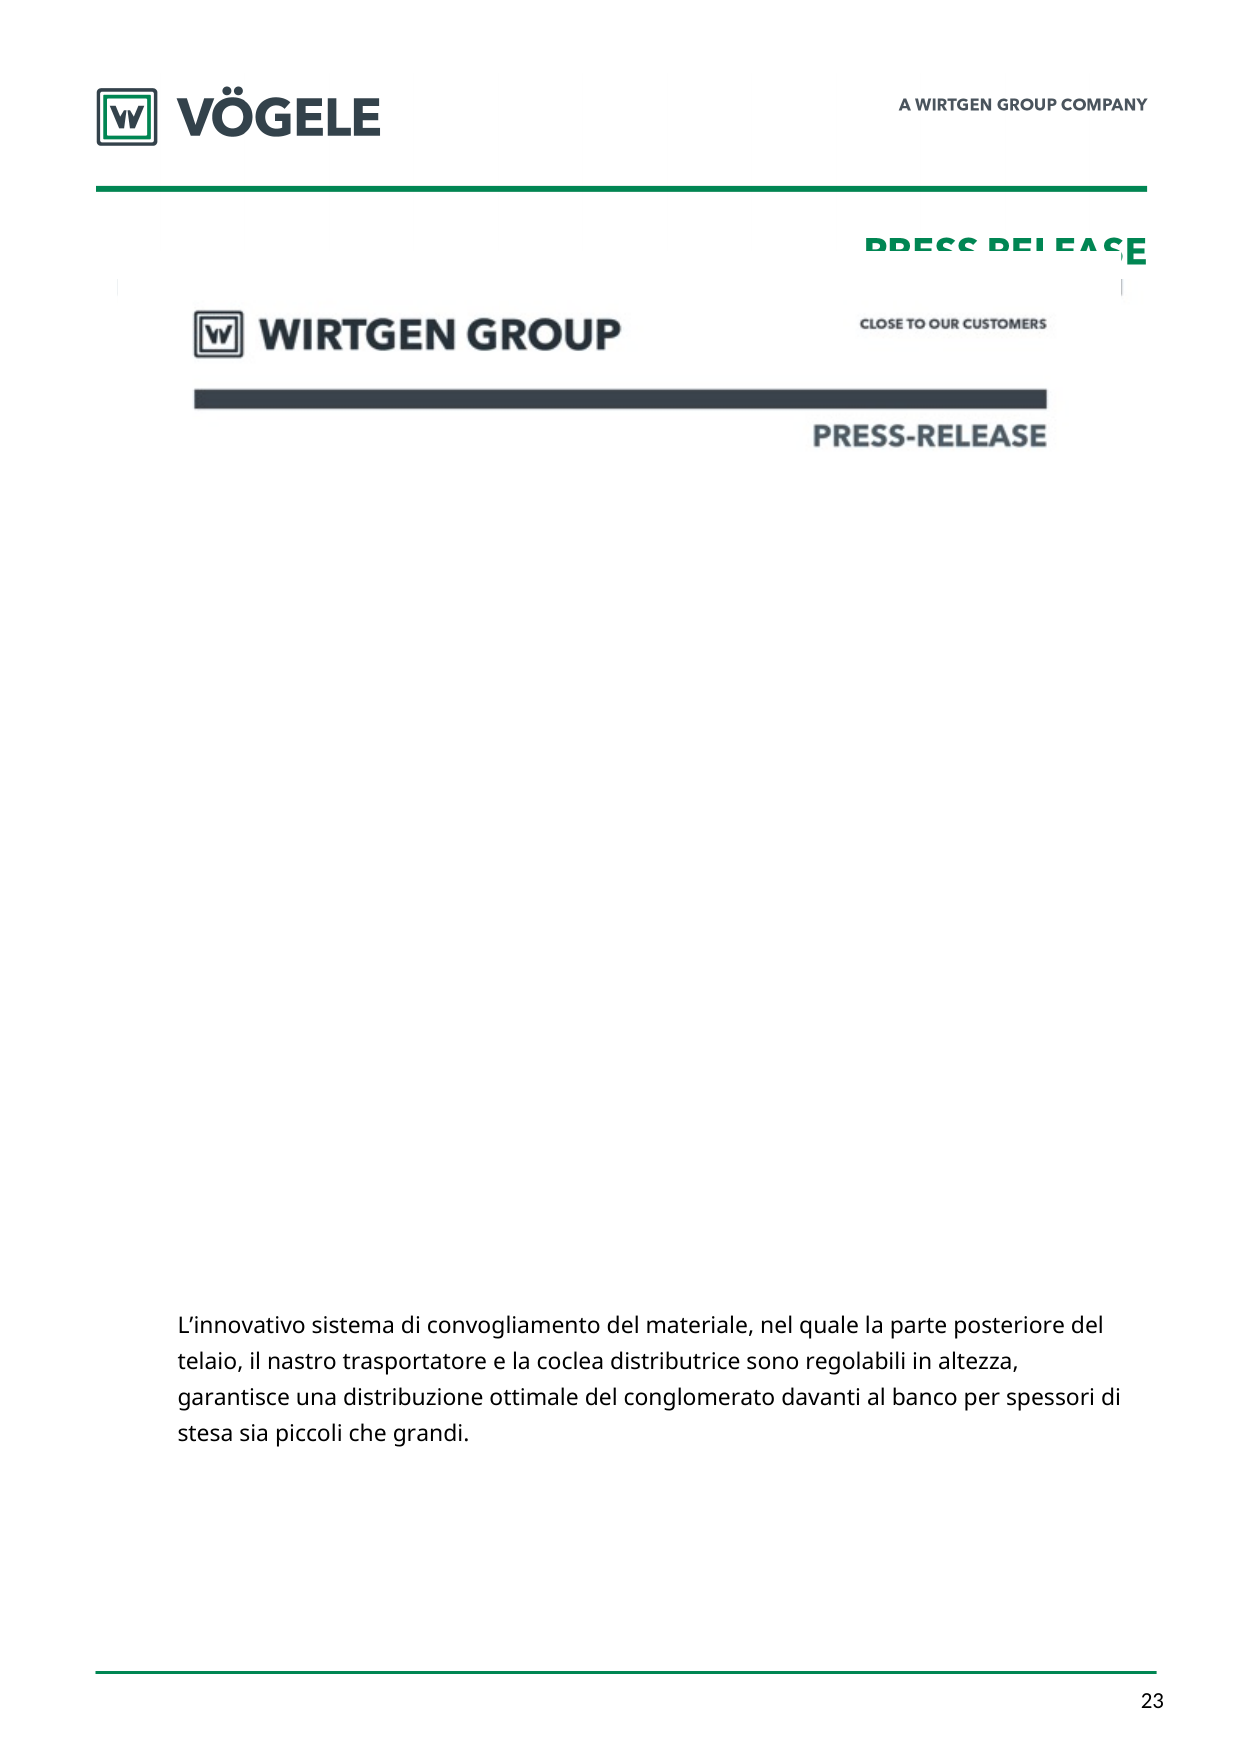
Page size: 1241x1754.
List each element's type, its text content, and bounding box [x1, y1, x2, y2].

picture [67, 1662, 1196, 1678]
picture [76, 73, 1174, 1309]
text L’innovativo sistema di convogliamento del materiale, nel quale la parte posteriore del telaio, il nastro trasportatore e la coclea distributrice sono regolabili in altezza, garantisce una distribuzione ottimale del conglomerato davanti al banco per spessori di stesa sia piccoli che grandi. [177, 1309, 1122, 1448]
